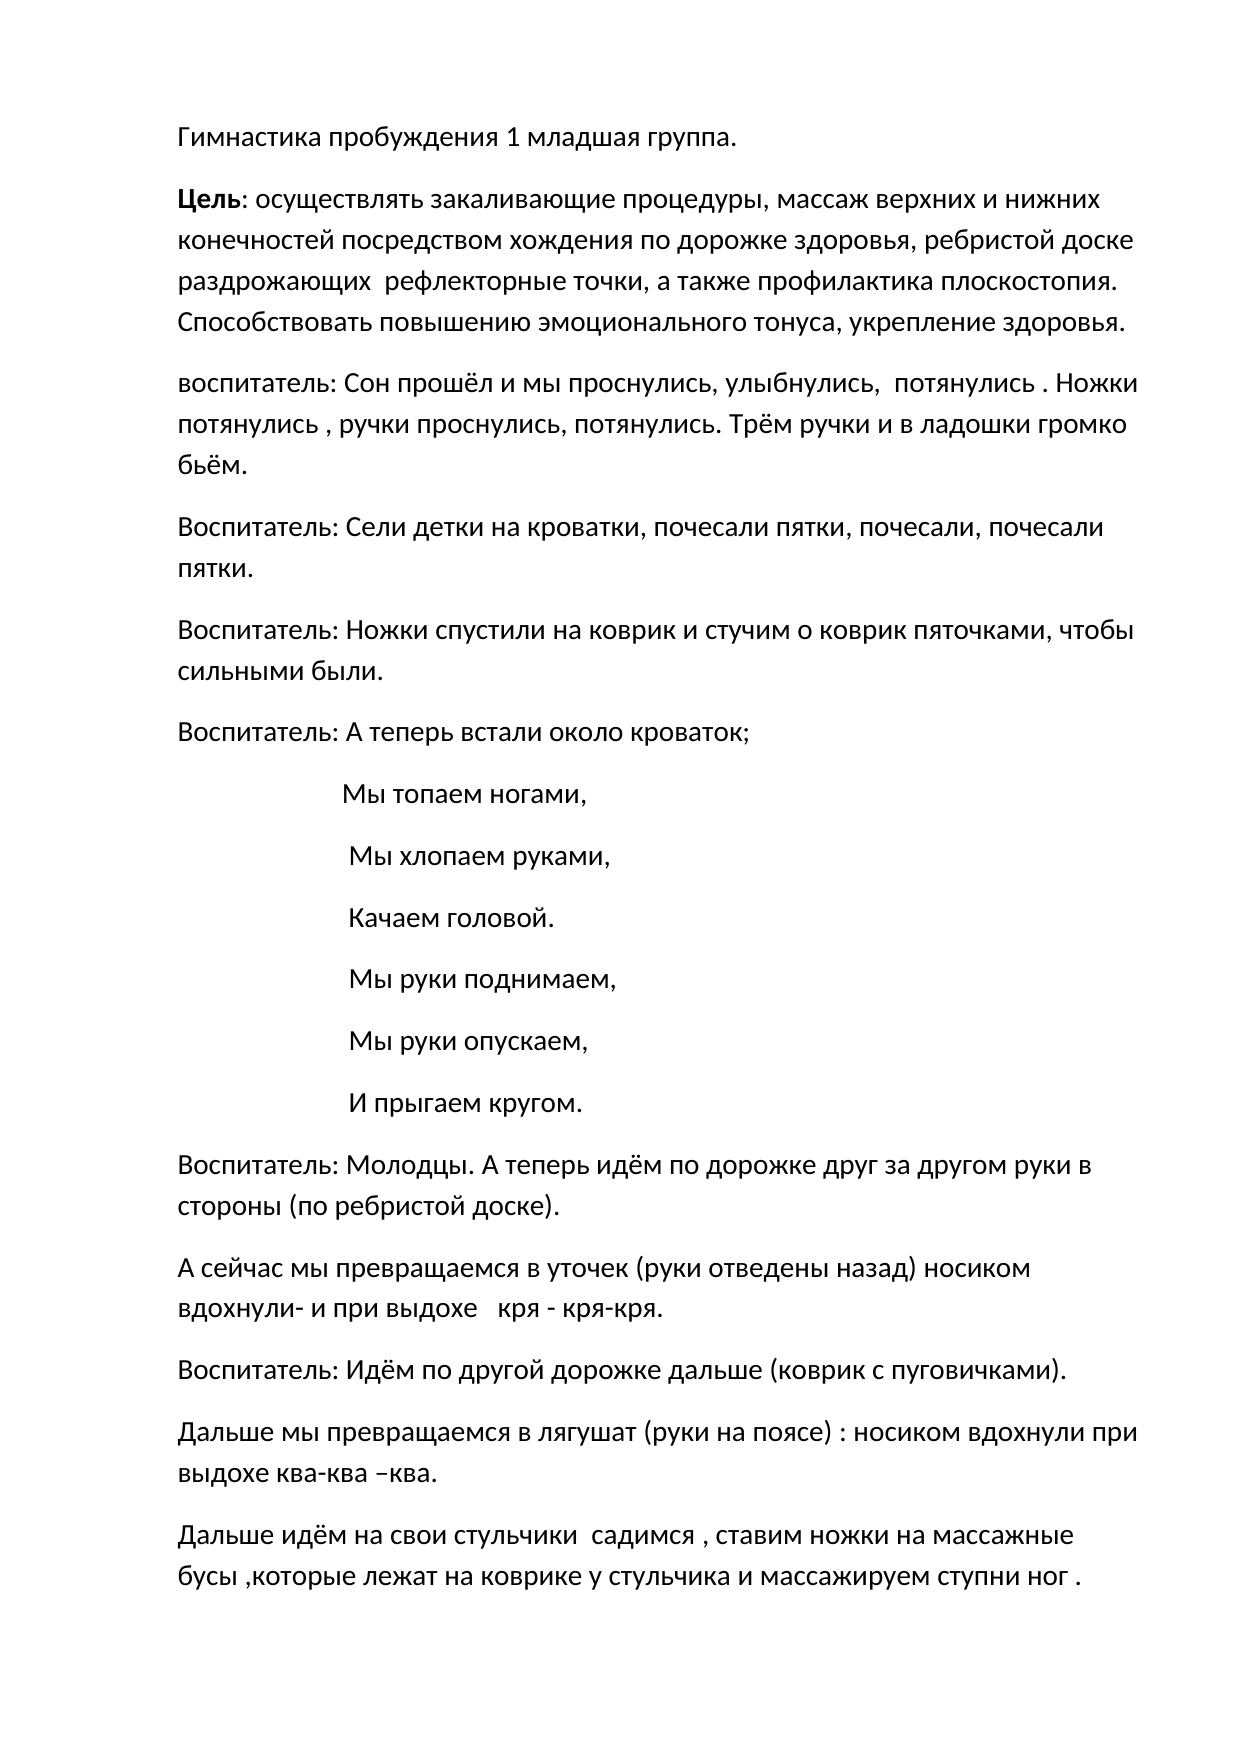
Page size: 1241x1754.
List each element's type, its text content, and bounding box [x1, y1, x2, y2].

text А сейчас мы превращаемся в уточек (руки отведены назад) носиком вдохнули- и при выдохе кря - кря-кря. [177, 1249, 1152, 1325]
text Гимнастика пробуждения 1 младшая группа. [177, 118, 1152, 154]
text И прыгаем кругом. [177, 1084, 1152, 1120]
text Дальше идём на свои стульчики садимся , ставим ножки на массажные бусы ,которые лежат на коврике у стульчика и массажируем ступни ног . [177, 1516, 1152, 1592]
text воспитатель: Сон прошёл и мы проснулись, улыбнулись, потянулись . Ножки потянулись , ручки проснулись, потянулись. Трём ручки и в ладошки громко бьём. [177, 364, 1152, 482]
text Дальше мы превращаемся в лягушат (руки на поясе) : носиком вдохнули при выдохе ква-ква –ква. [177, 1413, 1152, 1490]
text Воспитатель: Молодцы. А теперь идём по дорожке друг за другом руки в стороны (по ребристой доске). [177, 1146, 1152, 1222]
text Воспитатель: Сели детки на кроватки, почесали пятки, почесали, почесали пятки. [177, 508, 1152, 585]
text Воспитатель: Идём по другой дорожке дальше (коврик с пуговичками). [177, 1351, 1152, 1387]
text Воспитатель: А теперь встали около кроваток; [177, 713, 1152, 749]
text Воспитатель: Ножки спустили на коврик и стучим о коврик пяточками, чтобы сильными были. [177, 611, 1152, 687]
text Мы руки поднимаем, [177, 961, 1152, 996]
text Мы руки опускаем, [177, 1022, 1152, 1058]
text Мы топаем ногами, [177, 775, 1152, 811]
text Качаем головой. [177, 899, 1152, 934]
text Мы хлопаем руками, [177, 837, 1152, 873]
text Цель: осуществлять закаливающие процедуры, массаж верхних и нижних конечностей посредством хождения по дорожке здоровья, ребристой доске раздрожающих рефлекторные точки, а также профилактика плоскостопия. Способствовать повышению эмоционального тонуса, укрепление здоровья. [177, 180, 1152, 338]
